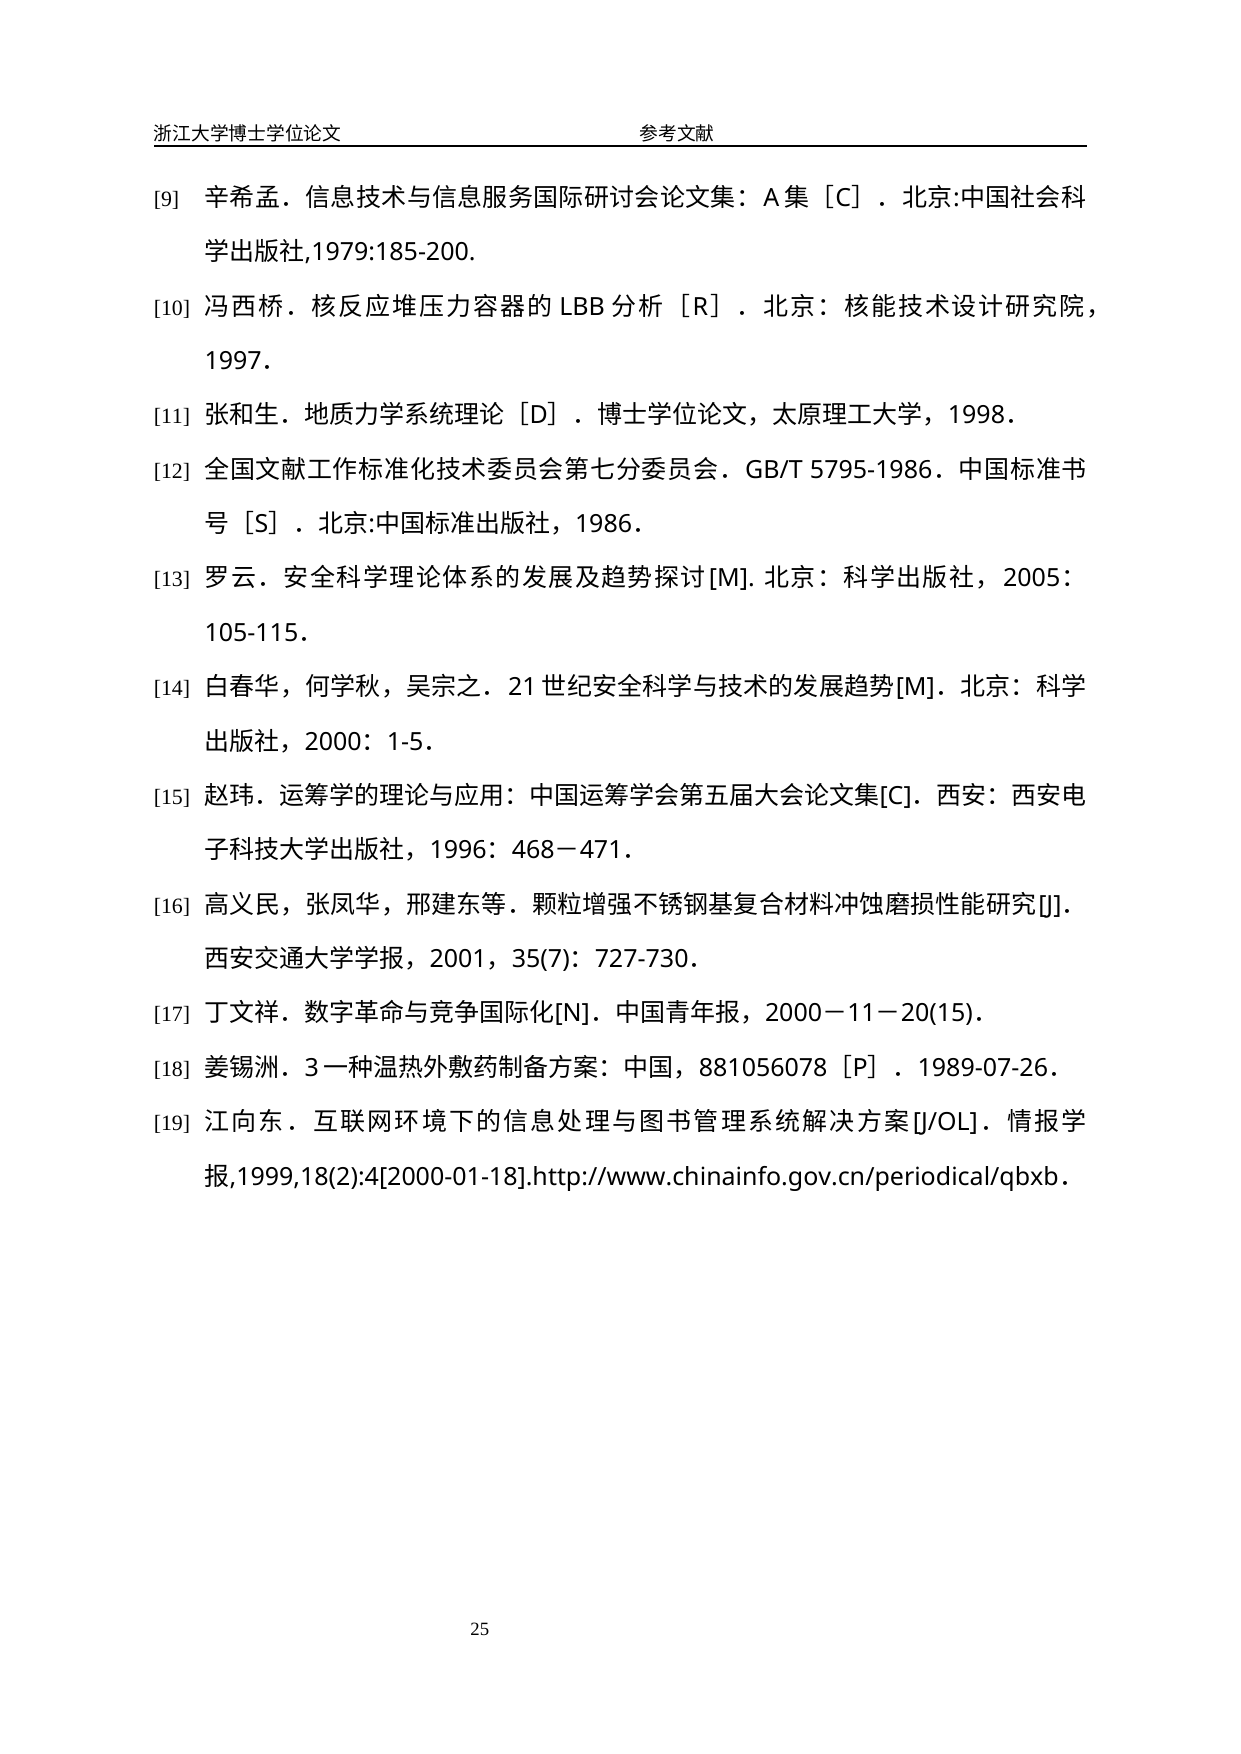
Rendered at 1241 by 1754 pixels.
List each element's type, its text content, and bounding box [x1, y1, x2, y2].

text 丁文祥．数字革命与竞争国际化[N]．中国青年报，2000－11－20(15)． [153, 993, 1087, 1029]
text 罗云．安全科学理论体系的发展及趋势探讨[M]. 北京：科学出版社，2005：105-115． [153, 558, 1087, 648]
text 白春华，何学秋，吴宗之．21世纪安全科学与技术的发展趋势[M]．北京：科学出版社，2000：1-5． [153, 667, 1087, 757]
text 高义民，张凤华，邢建东等．颗粒增强不锈钢基复合材料冲蚀磨损性能研究[J]． 西安交通大学学报，2001，35(7)：727-730． [153, 884, 1087, 975]
text 赵玮．运筹学的理论与应用：中国运筹学会第五届大会论文集[C]．西安：西安电子科技大学出版社，1996：468－471． [153, 775, 1087, 866]
text 辛希孟．信息技术与信息服务国际研讨会论文集：A集［C］．北京:中国社会科学出版社,1979:185-200. [153, 177, 1087, 268]
text 姜锡洲．3一种温热外敷药制备方案：中国，881056078［P］．1989-07-26． [153, 1047, 1087, 1083]
text 张和生．地质力学系统理论［D］．博士学位论文，太原理工大学，1998． [153, 395, 1087, 431]
text 冯西桥．核反应堆压力容器的LBB分析［R］．北京：核能技术设计研究院，1997． [153, 286, 1087, 377]
text 江向东．互联网环境下的信息处理与图书管理系统解决方案[J/OL]．情报学报,1999,18(2):4[].http://www.chinainfo.gov.cn/periodical/qbxb． [153, 1102, 1087, 1192]
text 全国文献工作标准化技术委员会第七分委员会．GB/T 5795-1986．中国标准书号［S］．北京:中国标准出版社，1986． [153, 449, 1087, 540]
